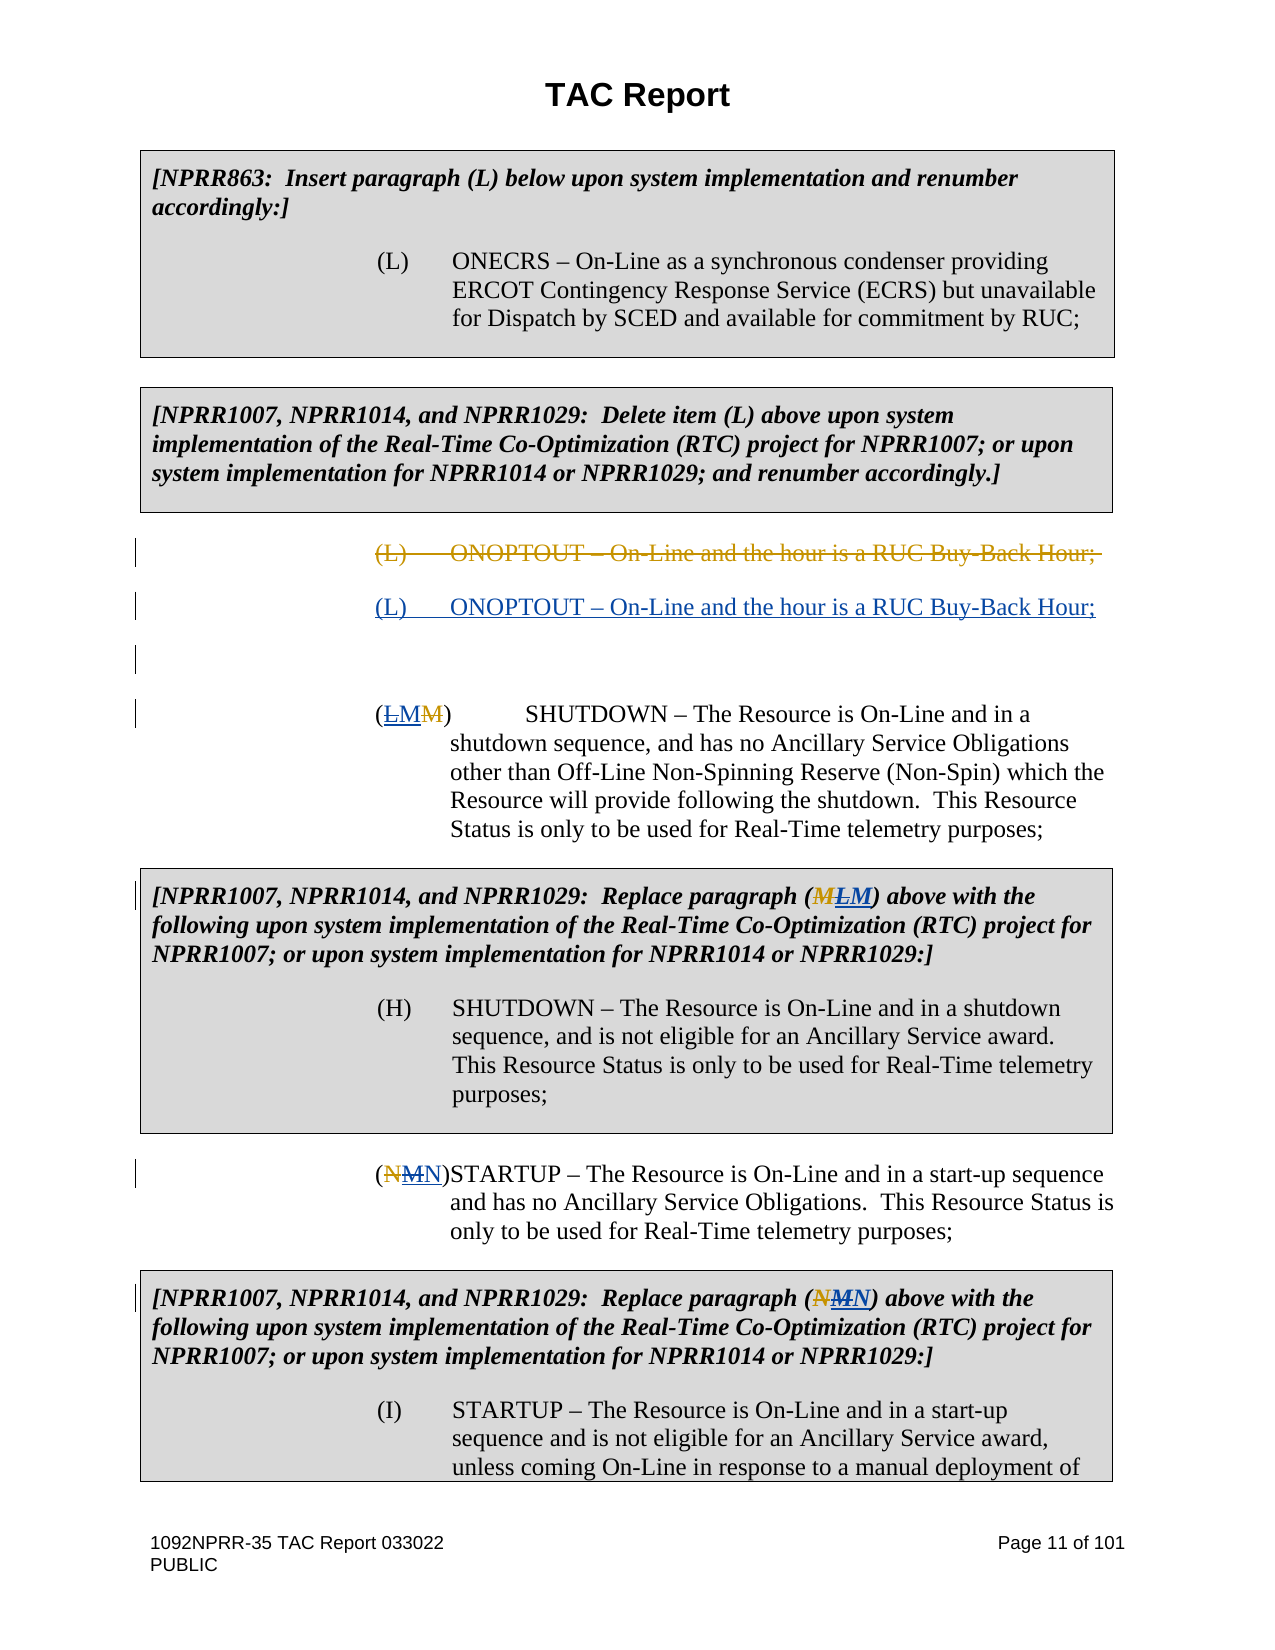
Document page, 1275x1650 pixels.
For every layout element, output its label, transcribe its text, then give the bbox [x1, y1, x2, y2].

table_header [NPRR863: Insert paragraph (L) below upon system implementation and renumber accordingly:] (L) ONECRS – On-Line as a synchronous condenser providing ERCOT Contingency Response Service (ECRS) but unavailable for Dispatch by SCED and available for commitment by RUC; [141, 151, 1114, 357]
table_header [NPRR1007, NPRR1014, and NPRR1029: Delete item (L) above upon system implementation of the Real-Time Co-Optimization (RTC) project for NPRR1007; or upon system implementation for NPRR1014 or NPRR1029; and renumber accordingly.] [141, 388, 1112, 512]
text () STARTUP – The Resource is On-Line and in a start-up sequence and has no Ancillary Service Obligations. This Resource Status is only to be used for Real-Time telemetry purposes; [375, 1159, 1125, 1245]
table_header [NPRR1007, NPRR1014, and NPRR1029: Replace paragraph () above with the following upon system implementation of the Real-Time Co-Optimization (RTC) project for NPRR1007; or upon system implementation for NPRR1014 or NPRR1029:] (H) SHUTDOWN – The Resource is On-Line and in a shutdown sequence, and is not eligible for an Ancillary Service award. This Resource Status is only to be used for Real-Time telemetry purposes; [141, 869, 1112, 1133]
text () SHUTDOWN – The Resource is On-Line and in a shutdown sequence, and has no Ancillary Service Obligations other than Off-Line Non-Spinning Reserve (Non-Spin) which the Resource will provide following the shutdown. This Resource Status is only to be used for Real-Time telemetry purposes; [375, 699, 1125, 843]
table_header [141, 1271, 1112, 1481]
